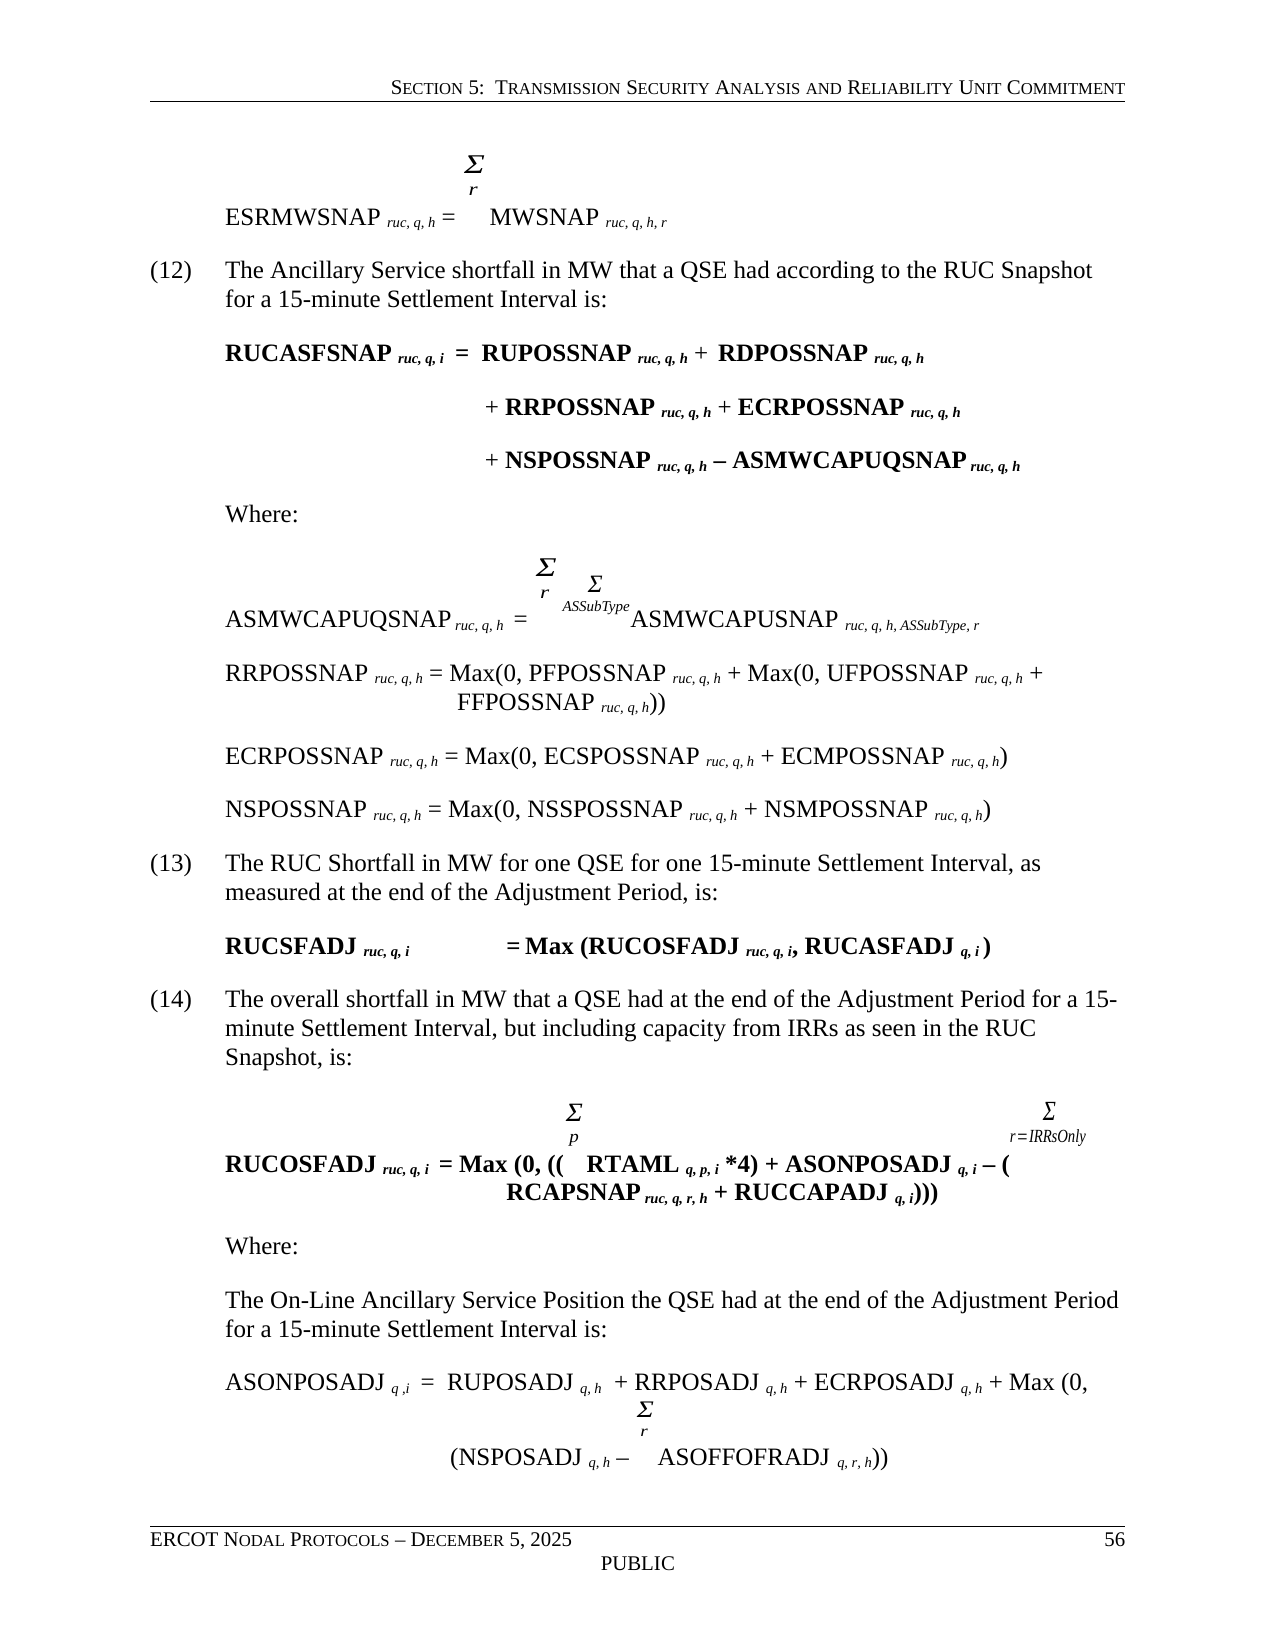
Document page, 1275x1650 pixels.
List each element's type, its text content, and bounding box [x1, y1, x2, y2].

text Where: [225, 1231, 1125, 1260]
text + RRPOSSNAP ruc, q, h + ECRPOSSNAP ruc, q, h [475, 392, 1125, 420]
text NSPOSSNAP ruc, q, h = Max(0, NSSPOSSNAP ruc, q, h + NSMPOSSNAP ruc, q, h) [225, 794, 1125, 823]
text (14) The overall shortfall in MW that a QSE had at the end of the Adjustment Period for a 15-minute Settlement Interval, but including capacity from IRRs as seen in the RUC Snapshot, is: [150, 984, 1125, 1071]
text Where: [225, 499, 1125, 528]
text RUCASFSNAP ruc, q, i = RUPOSSNAP ruc, q, h + RDPOSSNAP ruc, q, h [225, 338, 1125, 367]
text (13) The RUC Shortfall in MW for one QSE for one 15-minute Settlement Interval, as measured at the end of the Adjustment Period, is: [150, 848, 1125, 906]
text ECRPOSSNAP ruc, q, h = Max(0, ECSPOSSNAP ruc, q, h + ECMPOSSNAP ruc, q, h) [225, 741, 1125, 769]
text (12) The Ancillary Service shortfall in MW that a QSE had according to the RUC Snapshot for a 15-minute Settlement Interval is: [150, 255, 1125, 313]
text RRPOSSNAP ruc, q, h = Max(0, PFPOSSNAP ruc, q, h + Max(0, UFPOSSNAP ruc, q, h + FFPOSSNAP ruc, q, h)) [225, 658, 1125, 716]
text The On-Line Ancillary Service Position the QSE had at the end of the Adjustment Period for a 15-minute Settlement Interval is: [225, 1285, 1125, 1342]
text + NSPOSSNAP ruc, q, h – ASMWCAPUQSNAP ruc, q, h [475, 445, 1125, 474]
text ASONPOSADJ q ,i = RUPOSADJ q, h + RRPOSADJ q, h + ECRPOSADJ q, h + Max (0, (NSPOSADJ q, h – ASOFFOFRADJ q, r, h)) [225, 1367, 1181, 1470]
text RUCSFADJ ruc, q, i = Max (RUCOSFADJ ruc, q, i, RUCASFADJ q, i ) [225, 931, 1125, 959]
text RUCOSFADJ ruc, q, i = Max (0, ((RTAML q, p, i *4) + ASONPOSADJ q, i – (RCAPSNAP ruc, q, r, h + RUCCAPADJ q, i))) [225, 1096, 1125, 1206]
text ESRMWSNAP ruc, q, h = MWSNAP ruc, q, h, r [225, 150, 1125, 230]
text ASMWCAPUQSNAP ruc, q, h = ASMWCAPUSNAP ruc, q, h, ASSubType, r [225, 553, 1125, 633]
